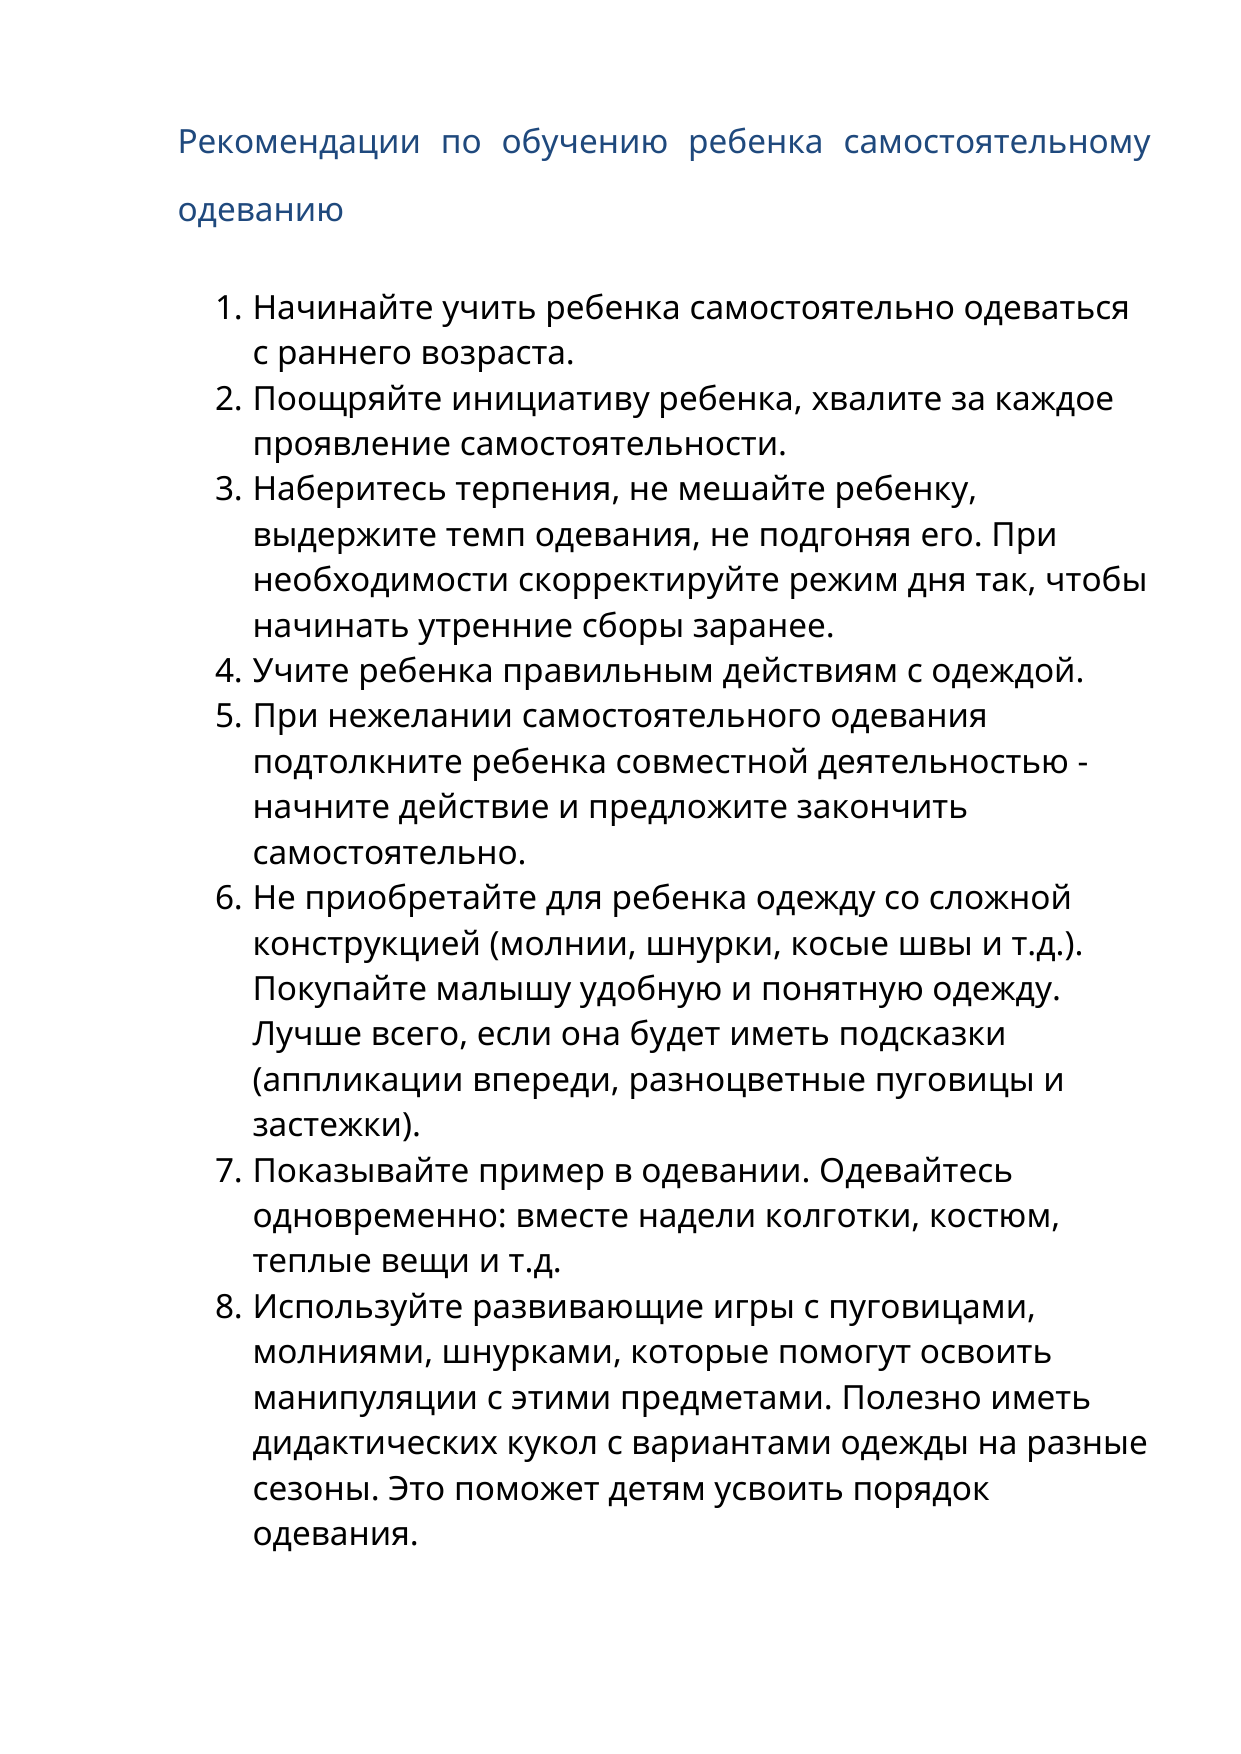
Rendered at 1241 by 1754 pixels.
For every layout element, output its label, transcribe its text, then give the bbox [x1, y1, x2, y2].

list Учите ребенка правильным действиям с одеждой. [215, 647, 1152, 692]
list Поощряйте инициативу ребенка, хвалите за каждое проявление самостоятельности. [215, 374, 1152, 465]
list Начинайте учить ребенка самостоятельно одеваться с раннего возраста. [215, 283, 1152, 374]
list Наберитесь терпения, не мешайте ребенку, выдержите темп одевания, не подгоняя его. При необходимости скорректируйте режим дня так, чтобы начинать утренние сборы заранее. [215, 465, 1152, 647]
list Используйте развивающие игры с пуговицами, молниями, шнурками, которые помогут освоить манипуляции с этими предметами. Полезно иметь дидактических кукол с вариантами одежды на разные сезоны. Это поможет детям усвоить порядок одевания. [215, 1283, 1152, 1555]
text Рекомендации по обучению ребенка самостоятельному одеванию [177, 118, 1152, 232]
list Не приобретайте для ребенка одежду со сложной конструкцией (молнии, шнурки, косые швы и т.д.). Покупайте малышу удобную и понятную одежду. Лучше всего, если она будет иметь подсказки (аппликации впереди, разноцветные пуговицы и застежки). [215, 874, 1152, 1146]
list При нежелании самостоятельного одевания подтолкните ребенка совместной деятельностью - начните действие и предложите закончить самостоятельно. [215, 692, 1152, 874]
list Показывайте пример в одевании. Одевайтесь одновременно: вместе надели колготки, костюм, теплые вещи и т.д. [215, 1146, 1152, 1283]
